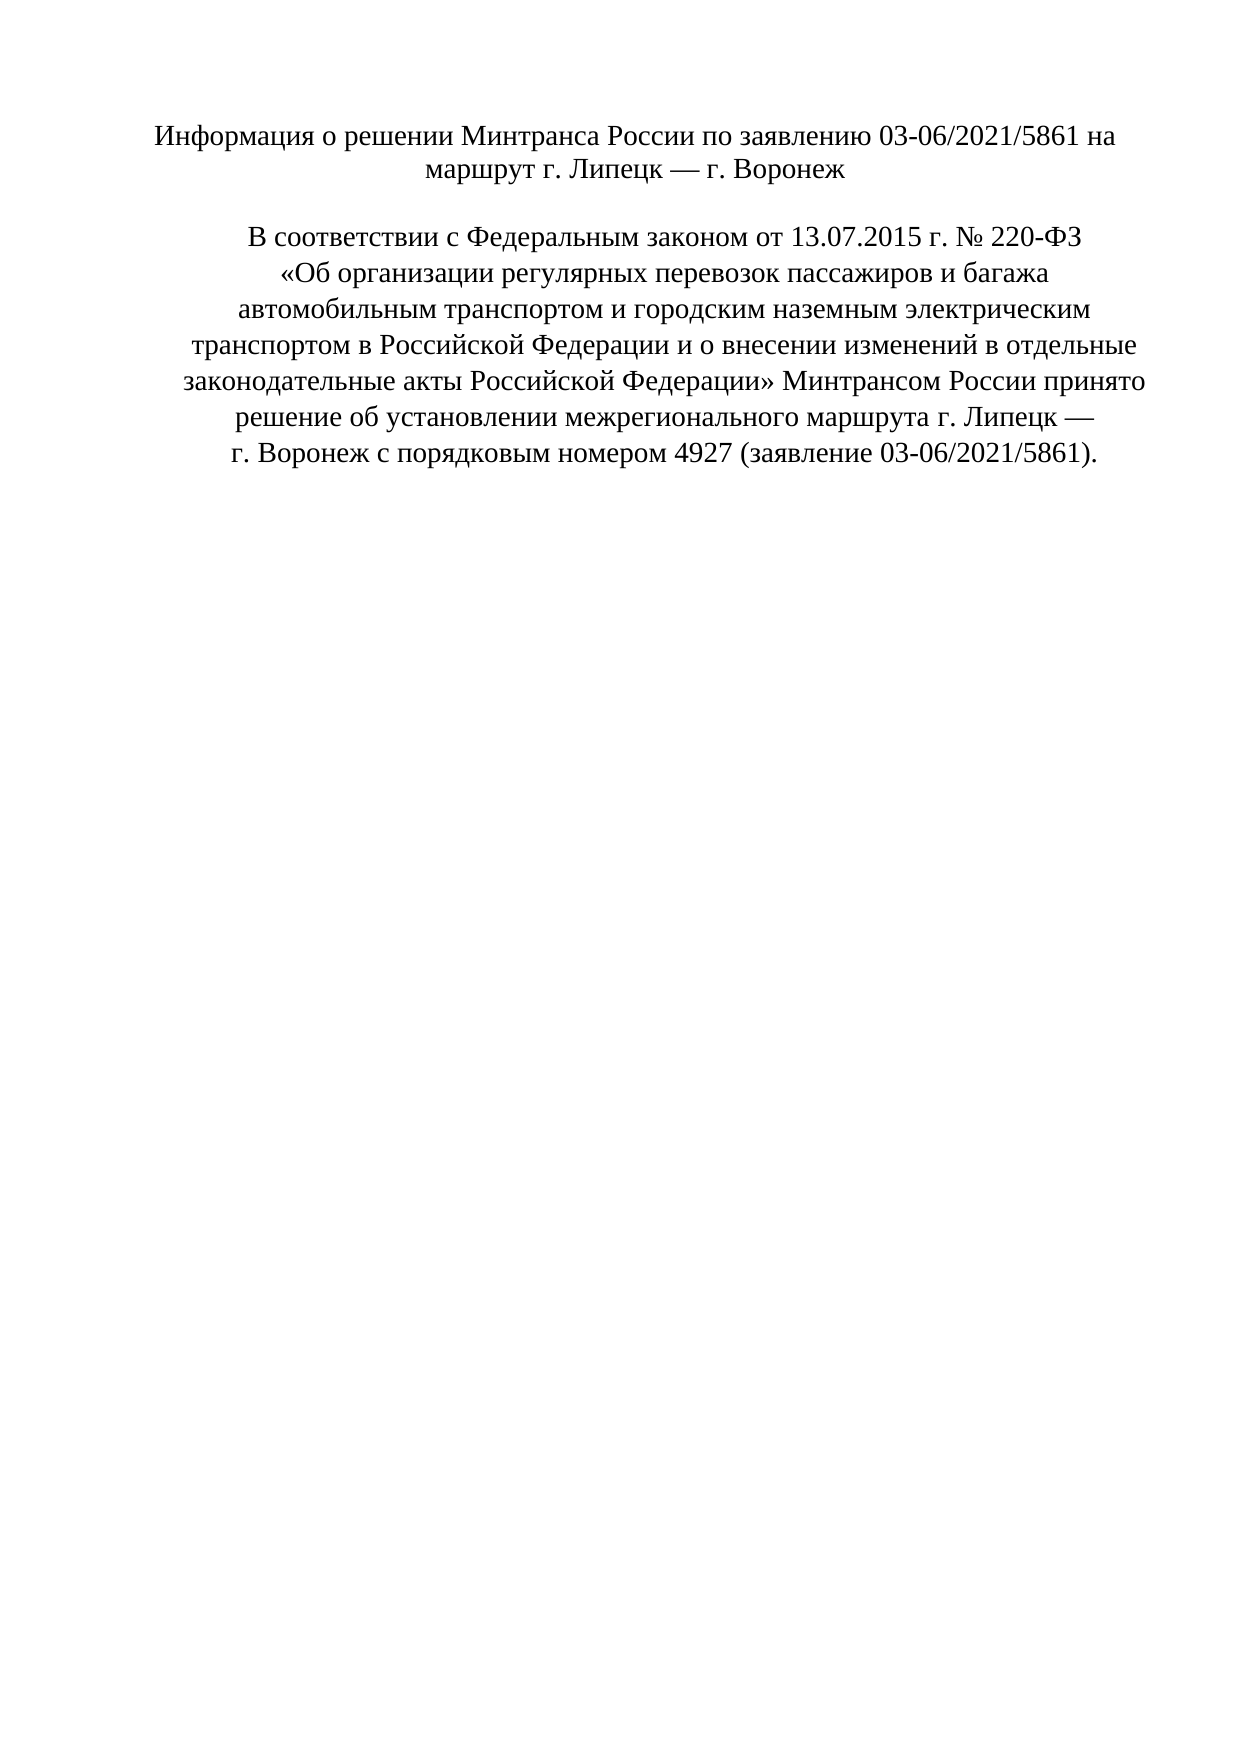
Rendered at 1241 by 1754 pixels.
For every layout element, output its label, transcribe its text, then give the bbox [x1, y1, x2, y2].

text Информация о решении Минтранса России по заявлению 03-06/2021/5861 на маршрут г. Липецк — г. Воронеж [118, 118, 1152, 185]
text В соответствии с Федеральным законом от 13.07.2015 г. № 220-ФЗ «Об организации регулярных перевозок пассажиров и багажа автомобильным транспортом и городским наземным электрическим транспортом в Российской Федерации и о внесении изменений в отдельные законодательные акты Российской Федерации» Минтрансом России принято решение об установлении межрегионального маршрута г. Липецк — г. Воронеж с порядковым номером 4927 (заявление 03-06/2021/5861). [177, 219, 1152, 469]
